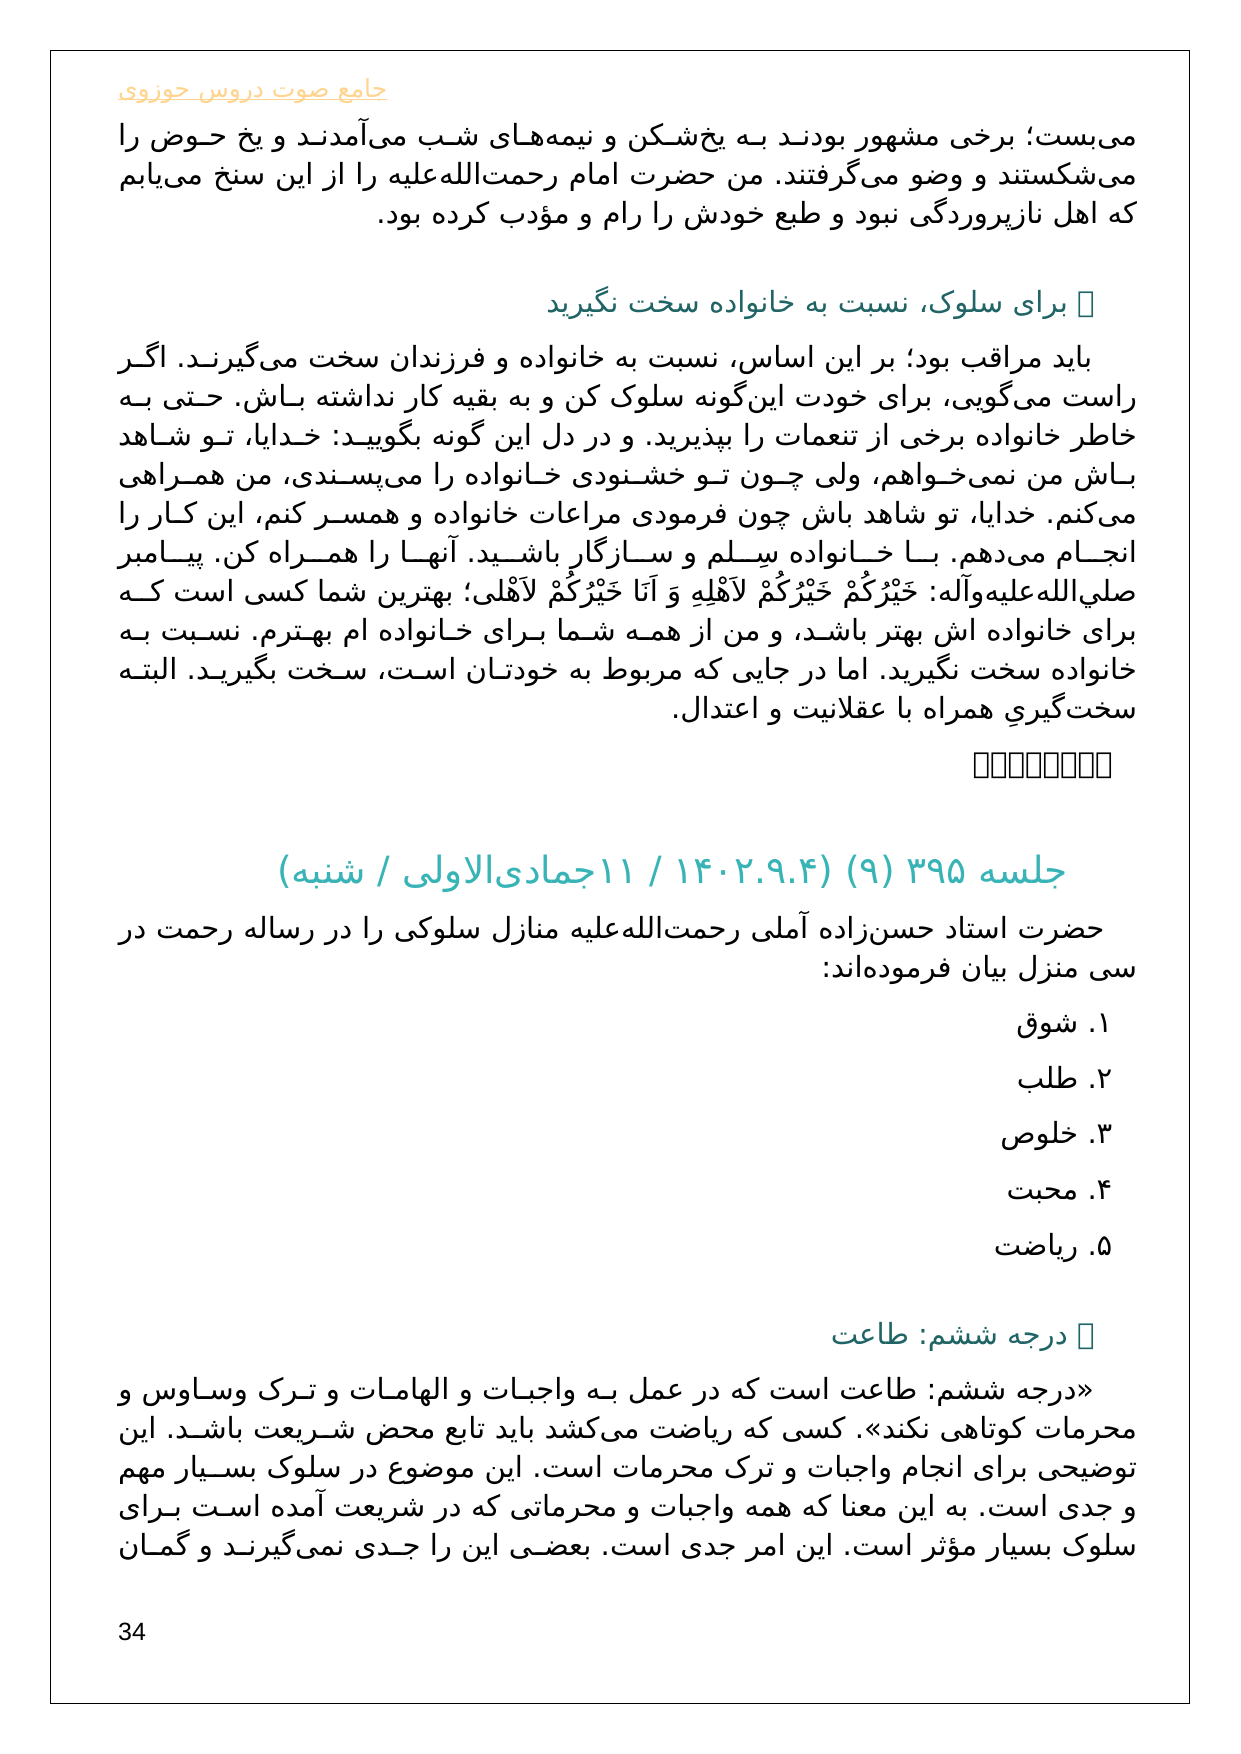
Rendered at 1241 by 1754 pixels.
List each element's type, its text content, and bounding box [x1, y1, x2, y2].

text ۵. ریاضت [118, 1228, 1137, 1262]
text ۴. محبت [118, 1172, 1137, 1206]
text ۳. خلوص [118, 1117, 1137, 1151]
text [118, 1373, 1137, 1562]
text باید مراقب بود؛ بر این اساس، نسبت به خانواده و فرزندان سخت می‌گیرند. اگر راست می‌گویی، برای خودت این‌گونه سلوک کن و به بقیه کار نداشته باش. حتی به خاطر خانواده برخی از تنعمات را بپذیرید. و در دل این گونه بگویید: خدایا، تو شاهد باش من نمی‌خواهم، ولی چون تو خشنودی خانواده را می‌پسندی، من همراهی می‌کنم. خدایا، تو شاهد باش چون فرمودی مراعات خانواده و همسر کنم، این کار را انجام می‌دهم. با خانواده سِلم و سازگار باشید. آنها را همراه کن. پيامبر صلي‌الله‌عليه‌وآله: خَيْرُكُمْ خَيْرُكُمْ لاَهْلِهِ وَ اَنَا خَيْرُكُمْ لاَهْلى؛ بهترين شما كسى است كه براى خانواده اش بهتر باشد، و من از همه شما براى خانواده ام بهترم. نسبت به خانواده سخت نگیرید. اما در جایی که مربوط به خودتان است، سخت بگیرید. البته سخت‌گیریِ همراه با عقلانیت و اعتدال. [118, 341, 1137, 725]
text ۱. شوق [118, 1006, 1137, 1039]
text 🔵 درجه ششم: طاعت [118, 1317, 1119, 1351]
text حضرت استاد حسن‌زاده آملی رحمت‌الله‌علیه منازل سلوکی را در رساله رحمت در سی منزل بیان فرموده‌اند: [118, 911, 1137, 984]
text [118, 118, 1137, 230]
text 🔵 برای سلوک، نسبت به خانواده سخت نگیرید [118, 285, 1119, 319]
subtitle جلسه ۳۹۵ (۹) (۱۴۰۲.۹.۴ / ۱۱جمادی‌الاولی / شنبه) [118, 848, 1068, 892]
text ۲. طلب [118, 1061, 1137, 1095]
text 🍃🌸🍃🌸🍃🌸🍃🌸 [118, 747, 1137, 781]
